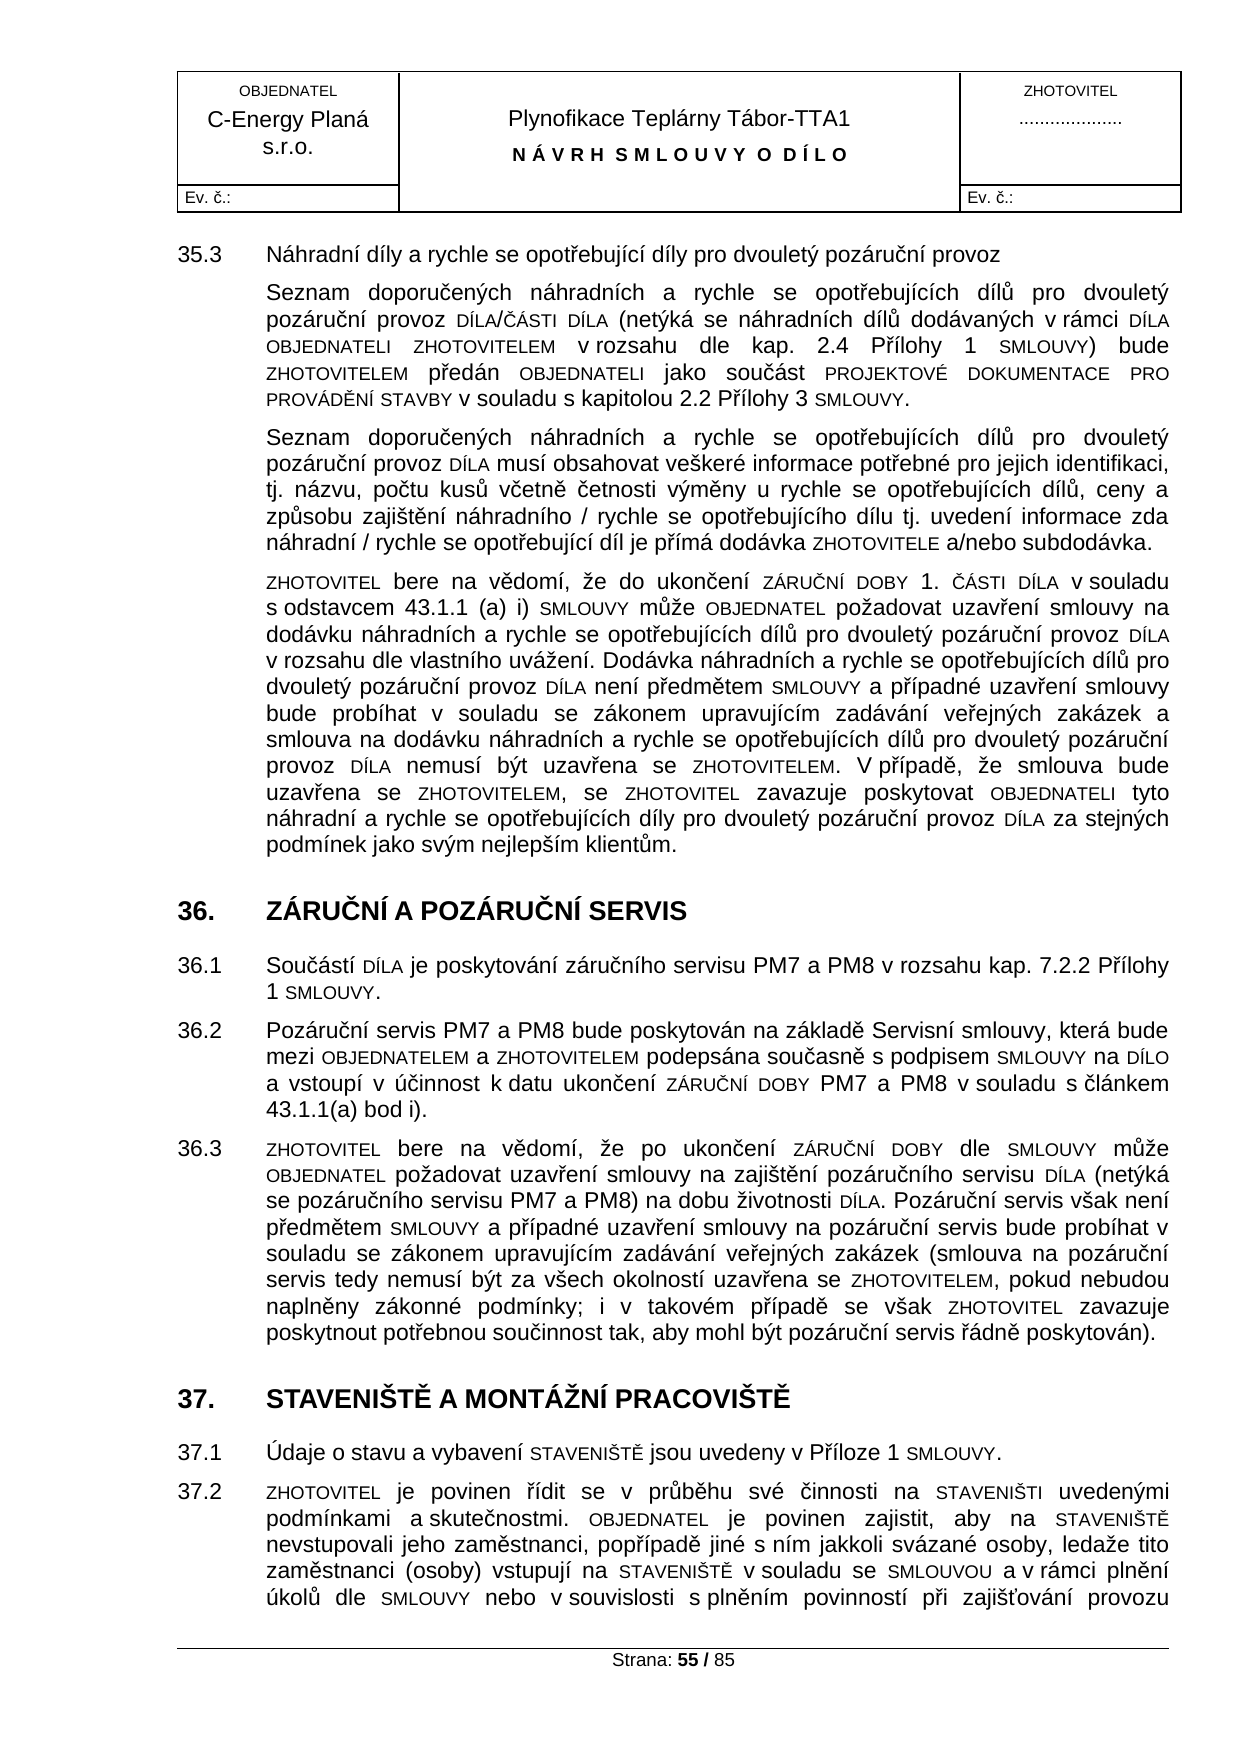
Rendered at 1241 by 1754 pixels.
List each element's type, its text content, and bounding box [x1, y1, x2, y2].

subtitle staveniště a montážní pracoviště [177, 1383, 1169, 1414]
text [177, 1478, 1169, 1610]
text Údaje o stavu a vybavení staveniště jsou uvedeny v Příloze 1 smlouvy. [177, 1439, 1169, 1466]
text Součástí díla je poskytování záručního servisu PM7 a PM8 v rozsahu kap. 7.2.2 Přílohy 1 smlouvy. [177, 952, 1169, 1004]
text zhotovitel bere na vědomí, že do ukončení záruční doby 1. části díla v souladu s odstavcem 43.1.1 (a) i) smlouvy může objednatel požadovat uzavření smlouvy na dodávku náhradních a rychle se opotřebujících dílů pro dvouletý pozáruční provoz díla v rozsahu dle vlastního uvážení. Dodávka náhradních a rychle se opotřebujících dílů pro dvouletý pozáruční provoz díla není předmětem smlouvy a případné uzavření smlouvy bude probíhat v souladu se zákonem upravujícím zadávání veřejných zakázek a smlouva na dodávku náhradních a rychle se opotřebujících dílů pro dvouletý pozáruční provoz díla nemusí být uzavřena se zhotovitelem. V případě, že smlouva bude uzavřena se zhotovitelem, se zhotovitel zavazuje poskytovat objednateli tyto náhradní a rychle se opotřebujících díly pro dvouletý pozáruční provoz díla za stejných podmínek jako svým nejlepším klientům. [266, 568, 1169, 858]
text Náhradní díly a rychle se opotřebující díly pro dvouletý pozáruční provoz [177, 241, 1169, 267]
subtitle záruční a Pozáruční servis [177, 895, 1169, 927]
text Seznam doporučených náhradních a rychle se opotřebujících dílů pro dvouletý pozáruční provoz díla musí obsahovat veškeré informace potřebné pro jejich identifikaci, tj. názvu, počtu kusů včetně četnosti výměny u rychle se opotřebujících dílů, ceny a způsobu zajištění náhradního / rychle se opotřebujícího dílu tj. uvedení informace zda náhradní / rychle se opotřebující díl je přímá dodávka zhotovitele a/nebo subdodávka. [266, 424, 1169, 555]
text Pozáruční servis PM7 a PM8 bude poskytován na základě Servisní smlouvy, která bude mezi objednatelem a zhotovitelem podepsána současně s podpisem smlouvy na dílo a vstoupí v účinnost k datu ukončení záruční doby PM7 a PM8 v souladu s článkem 43.1.1(a) bod i). [177, 1017, 1169, 1122]
text zhotovitel bere na vědomí, že po ukončení záruční doby dle smlouvy může objednatel požadovat uzavření smlouvy na zajištění pozáručního servisu díla (netýká se pozáručního servisu PM7 a PM8) na dobu životnosti díla. Pozáruční servis však není předmětem smlouvy a případné uzavření smlouvy na pozáruční servis bude probíhat v souladu se zákonem upravujícím zadávání veřejných zakázek (smlouva na pozáruční servis tedy nemusí být za všech okolností uzavřena se zhotovitelem, pokud nebudou naplněny zákonné podmínky; i v takovém případě se však zhotovitel zavazuje poskytnout potřebnou součinnost tak, aby mohl být pozáruční servis řádně poskytován). [177, 1135, 1169, 1346]
text Seznam doporučených náhradních a rychle se opotřebujících dílů pro dvouletý pozáruční provoz díla/části díla (netýká se náhradních dílů dodávaných v rámci díla objednateli zhotovitelem v rozsahu dle kap. 2.4 Přílohy 1 smlouvy) bude zhotovitelem předán objednateli jako součást projektové dokumentace pro provádění stavby v souladu s kapitolou 2.2 Přílohy 3 smlouvy. [266, 279, 1169, 411]
